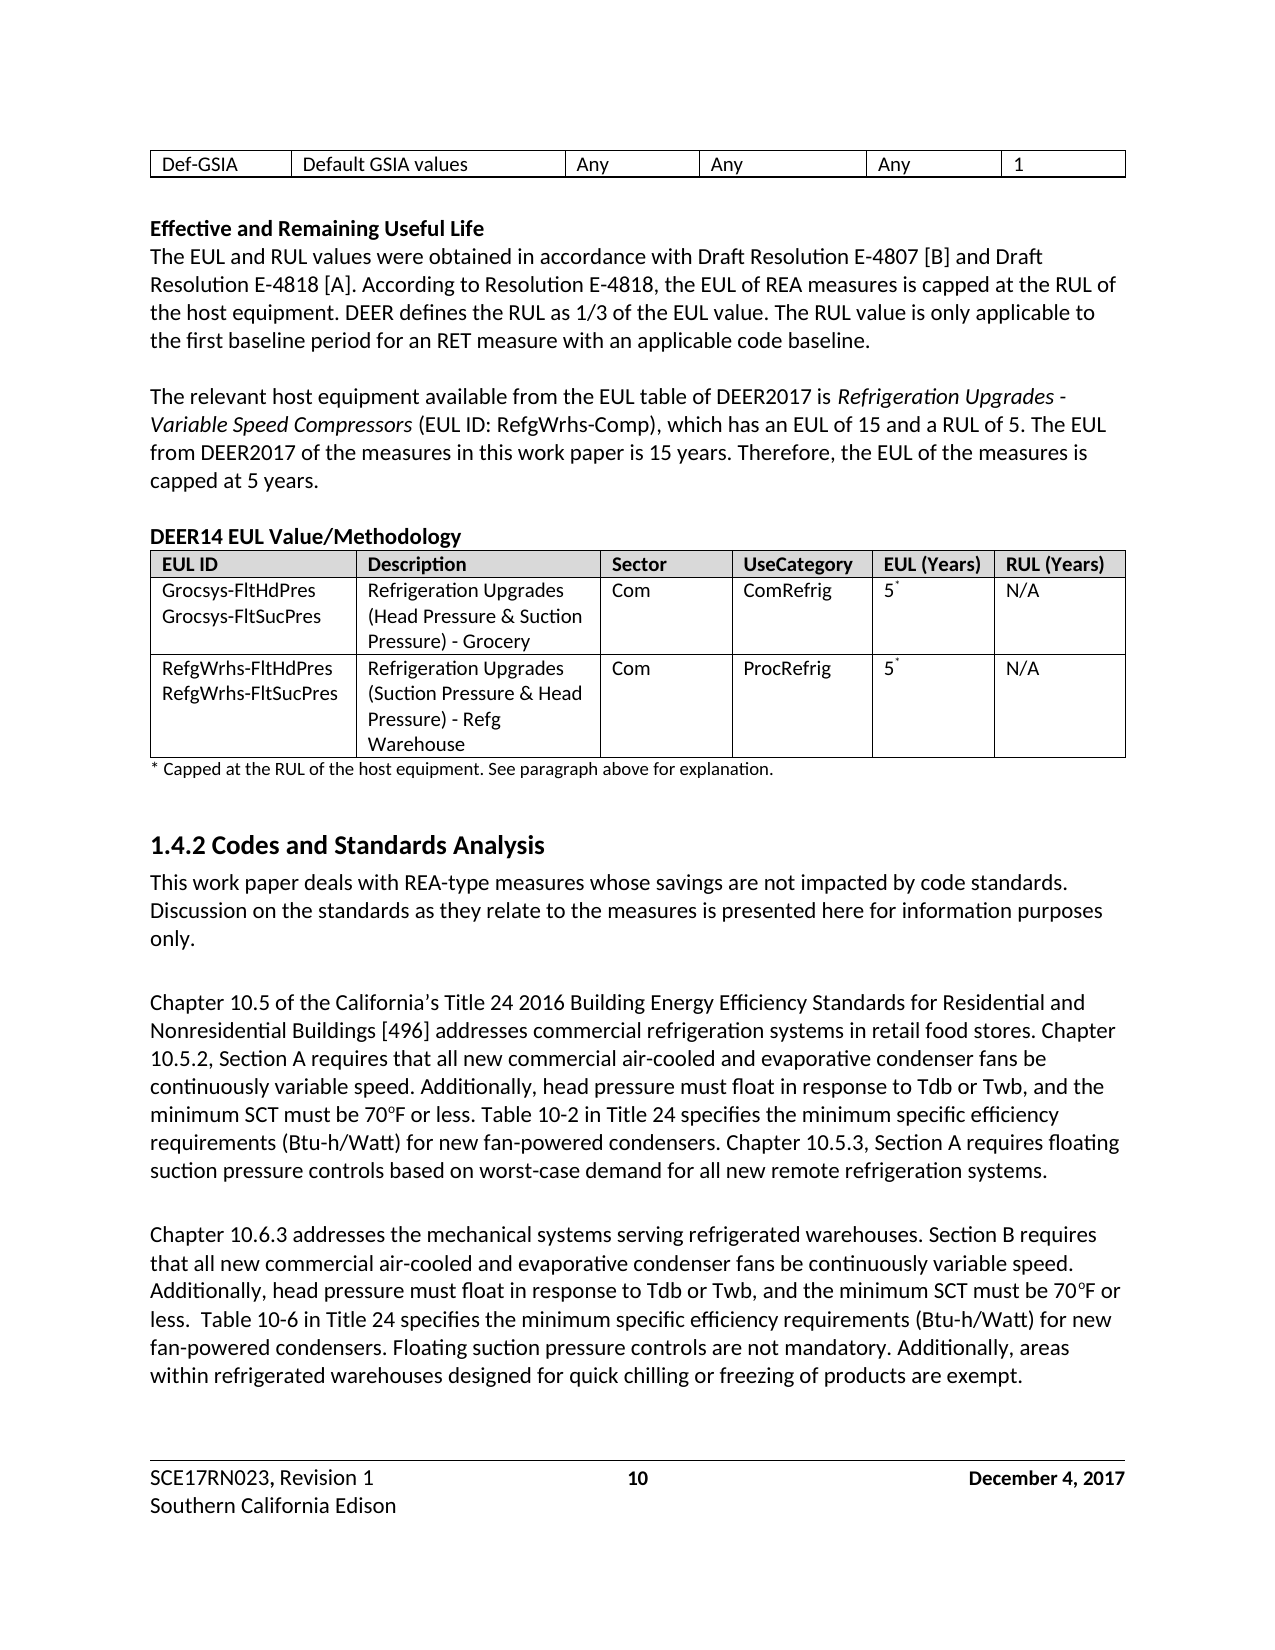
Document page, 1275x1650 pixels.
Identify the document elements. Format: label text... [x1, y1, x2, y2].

text The relevant host equipment available from the EUL table of DEER2017 is Refrigeration Upgrades - Variable Speed Compressors (EUL ID: RefgWrhs-Comp), which has an EUL of 15 and a RUL of 5. The EUL from DEER2017 of the measures in this work paper is 15 years. Therefore, the EUL of the measures is capped at 5 years. [150, 382, 1125, 494]
table_cell Refrigeration Upgrades (Suction Pressure & Head Pressure) - Refg Warehouse [357, 655, 600, 757]
subtitle 1.4.2 Codes and Standards Analysis [150, 828, 1125, 861]
text Effective and Remaining Useful Life [150, 214, 1125, 242]
table_header RUL (Years) [995, 551, 1125, 577]
table_header UseCategory [733, 551, 872, 577]
table_header EUL (Years) [873, 551, 994, 577]
table_header Sector [601, 551, 732, 577]
text * Capped at the RUL of the host equipment. See paragraph above for explanation. [150, 758, 1125, 781]
table_header Description [357, 551, 600, 577]
table_cell 5* [873, 578, 994, 654]
table_cell 1 [1002, 151, 1125, 176]
table_header EUL ID [151, 551, 356, 577]
text The EUL and RUL values were obtained in accordance with Draft Resolution E-4807 [B] and Draft Resolution E-4818 [A]. According to Resolution E-4818, the EUL of REA measures is capped at the RUL of the host equipment. DEER defines the RUL as 1/3 of the EUL value. The RUL value is only applicable to the first baseline period for an RET measure with an applicable code baseline. [150, 242, 1125, 354]
table_cell Refrigeration Upgrades (Head Pressure & Suction Pressure) - Grocery [357, 578, 600, 654]
table_cell RefgWrhs-FltHdPres RefgWrhs-FltSucPres [151, 655, 356, 757]
table_cell Grocsys-FltHdPres Grocsys-FltSucPres [151, 578, 356, 654]
text Chapter 10.5 of the California’s Title 24 2016 Building Energy Efficiency Standards for Residential and Nonresidential Buildings [496] addresses commercial refrigeration systems in retail food stores. Chapter 10.5.2, Section A requires that all new commercial air-cooled and evaporative condenser fans be continuously variable speed. Additionally, head pressure must float in response to Tdb or Twb, and the minimum SCT must be 70oF or less. Table 10-2 in Title 24 specifies the minimum specific efficiency requirements (Btu-h/Watt) for new fan-powered condensers. Chapter 10.5.3, Section A requires floating suction pressure controls based on worst-case demand for all new remote refrigeration systems. [150, 988, 1125, 1184]
table_cell Default GSIA values [292, 151, 565, 176]
table_cell 5* [873, 655, 994, 757]
table_cell Any [566, 151, 699, 176]
text Chapter 10.6.3 addresses the mechanical systems serving refrigerated warehouses. Section B requires that all new commercial air-cooled and evaporative condenser fans be continuously variable speed. Additionally, head pressure must float in response to Tdb or Twb, and the minimum SCT must be 70oF or less. Table 10-6 in Title 24 specifies the minimum specific efficiency requirements (Btu-h/Watt) for new fan-powered condensers. Floating suction pressure controls are not mandatory. Additionally, areas within refrigerated warehouses designed for quick chilling or freezing of products are exempt. [150, 1221, 1125, 1389]
table_cell Com [601, 578, 732, 654]
table_cell Com [601, 655, 732, 757]
table_cell N/A [995, 578, 1125, 654]
table_cell Def-GSIA [151, 151, 291, 176]
table_cell ProcRefrig [733, 655, 872, 757]
text This work paper deals with REA-type measures whose savings are not impacted by code standards. Discussion on the standards as they relate to the measures is presented here for information purposes only. [150, 868, 1125, 952]
table_cell N/A [995, 655, 1125, 757]
text DEER14 EUL Value/Methodology [150, 522, 1125, 550]
table_cell ComRefrig [733, 578, 872, 654]
table_cell Any [700, 151, 866, 176]
table_cell Any [867, 151, 1001, 176]
